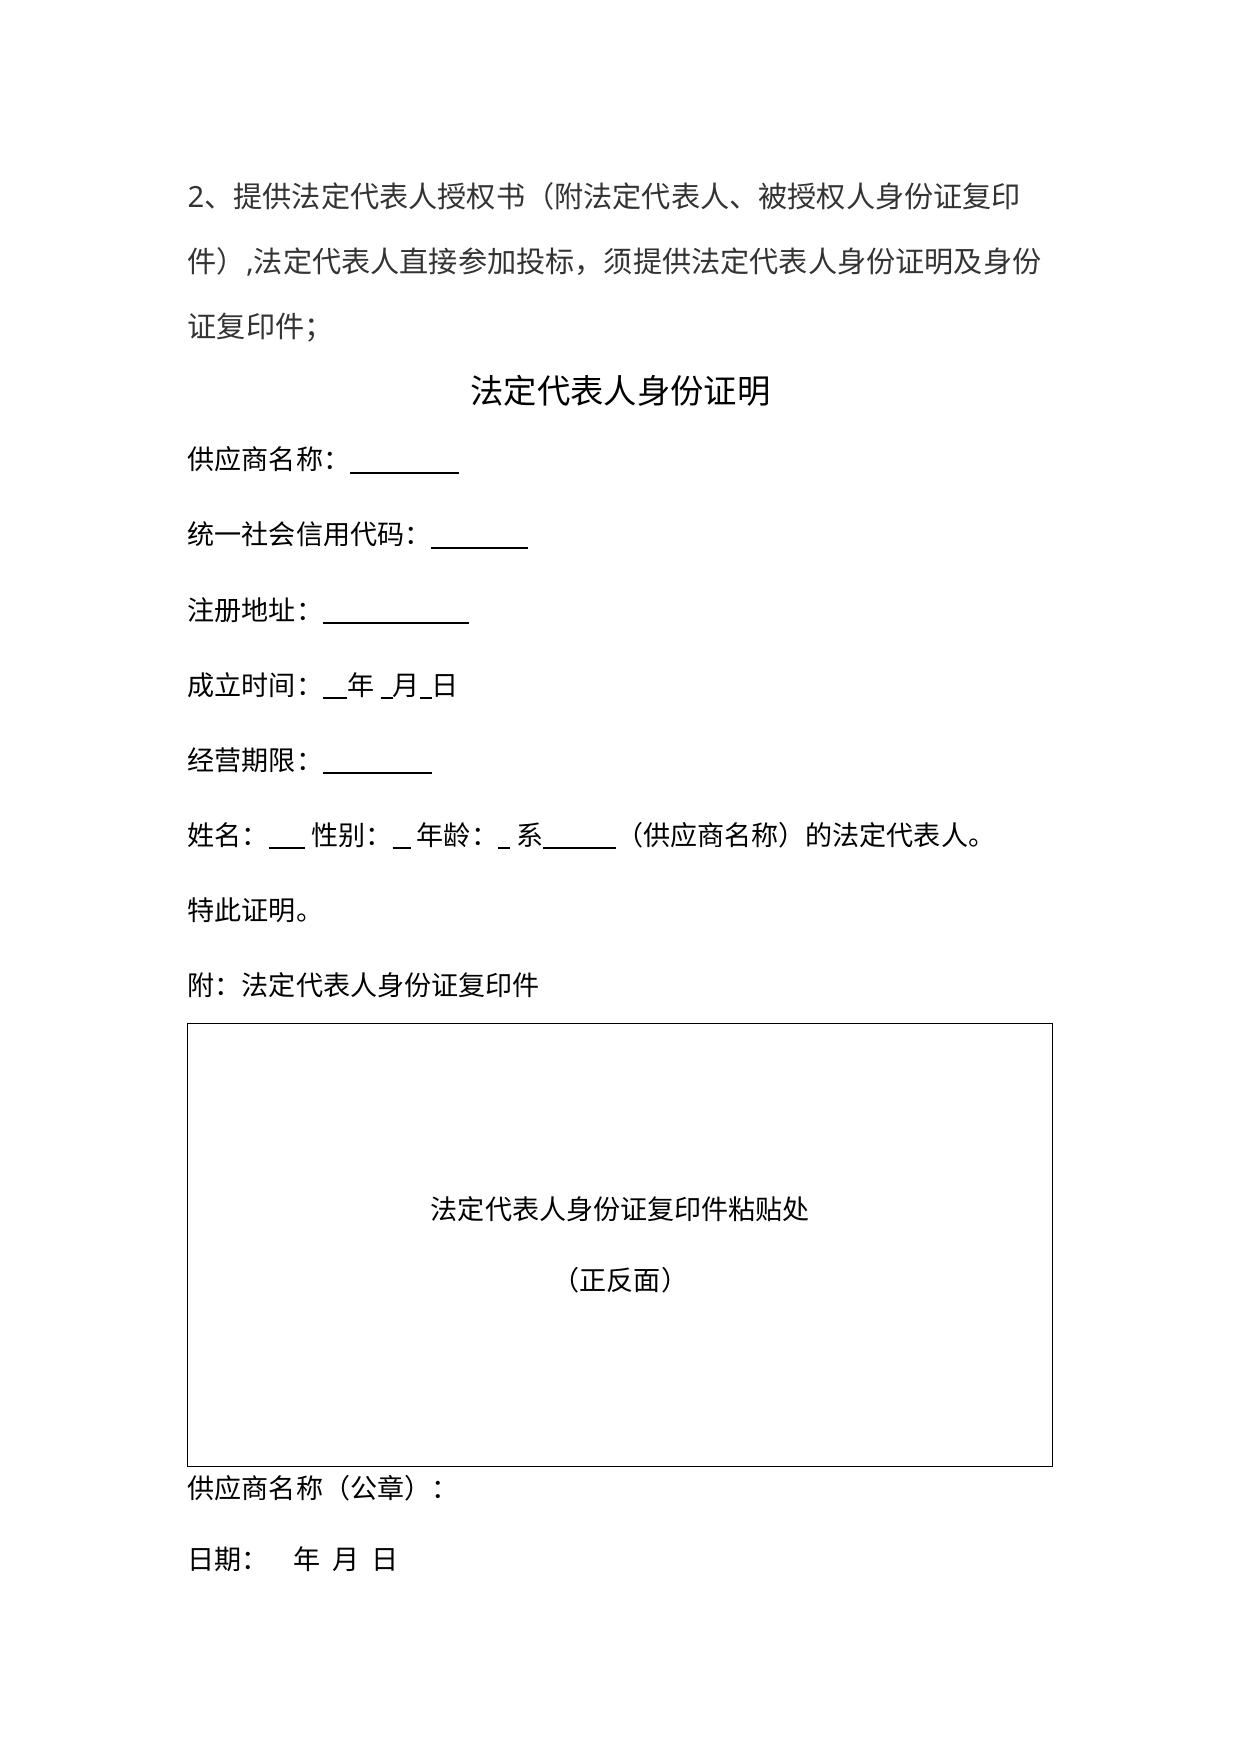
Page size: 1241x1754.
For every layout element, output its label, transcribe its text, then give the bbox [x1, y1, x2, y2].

table_header 法定代表人身份证复印件粘贴处 （正反面） [188, 1024, 1052, 1466]
text 特此证明。 [187, 889, 1053, 928]
text 供应商名称： [187, 438, 1053, 477]
text 日期： 年 月 日 [187, 1526, 1053, 1591]
text 统一社会信用代码： [187, 513, 1053, 553]
text 注册地址： [187, 588, 1053, 628]
text 成立时间： 年 月 日 [187, 663, 1053, 703]
text 附：法定代表人身份证复印件 [187, 964, 1053, 1003]
text 2、提供法定代表人授权书（附法定代表人、被授权人身份证复印件）,法定代表人直接参加投标，须提供法定代表人身份证明及身份证复印件； [187, 162, 1053, 357]
text 姓名： 性别： 年龄： 系 （供应商名称）的法定代表人。 [187, 814, 1053, 853]
text 法定代表人身份证明 [187, 357, 1053, 422]
text 供应商名称（公章）： [187, 1467, 1009, 1506]
text 经营期限： [187, 739, 1053, 778]
